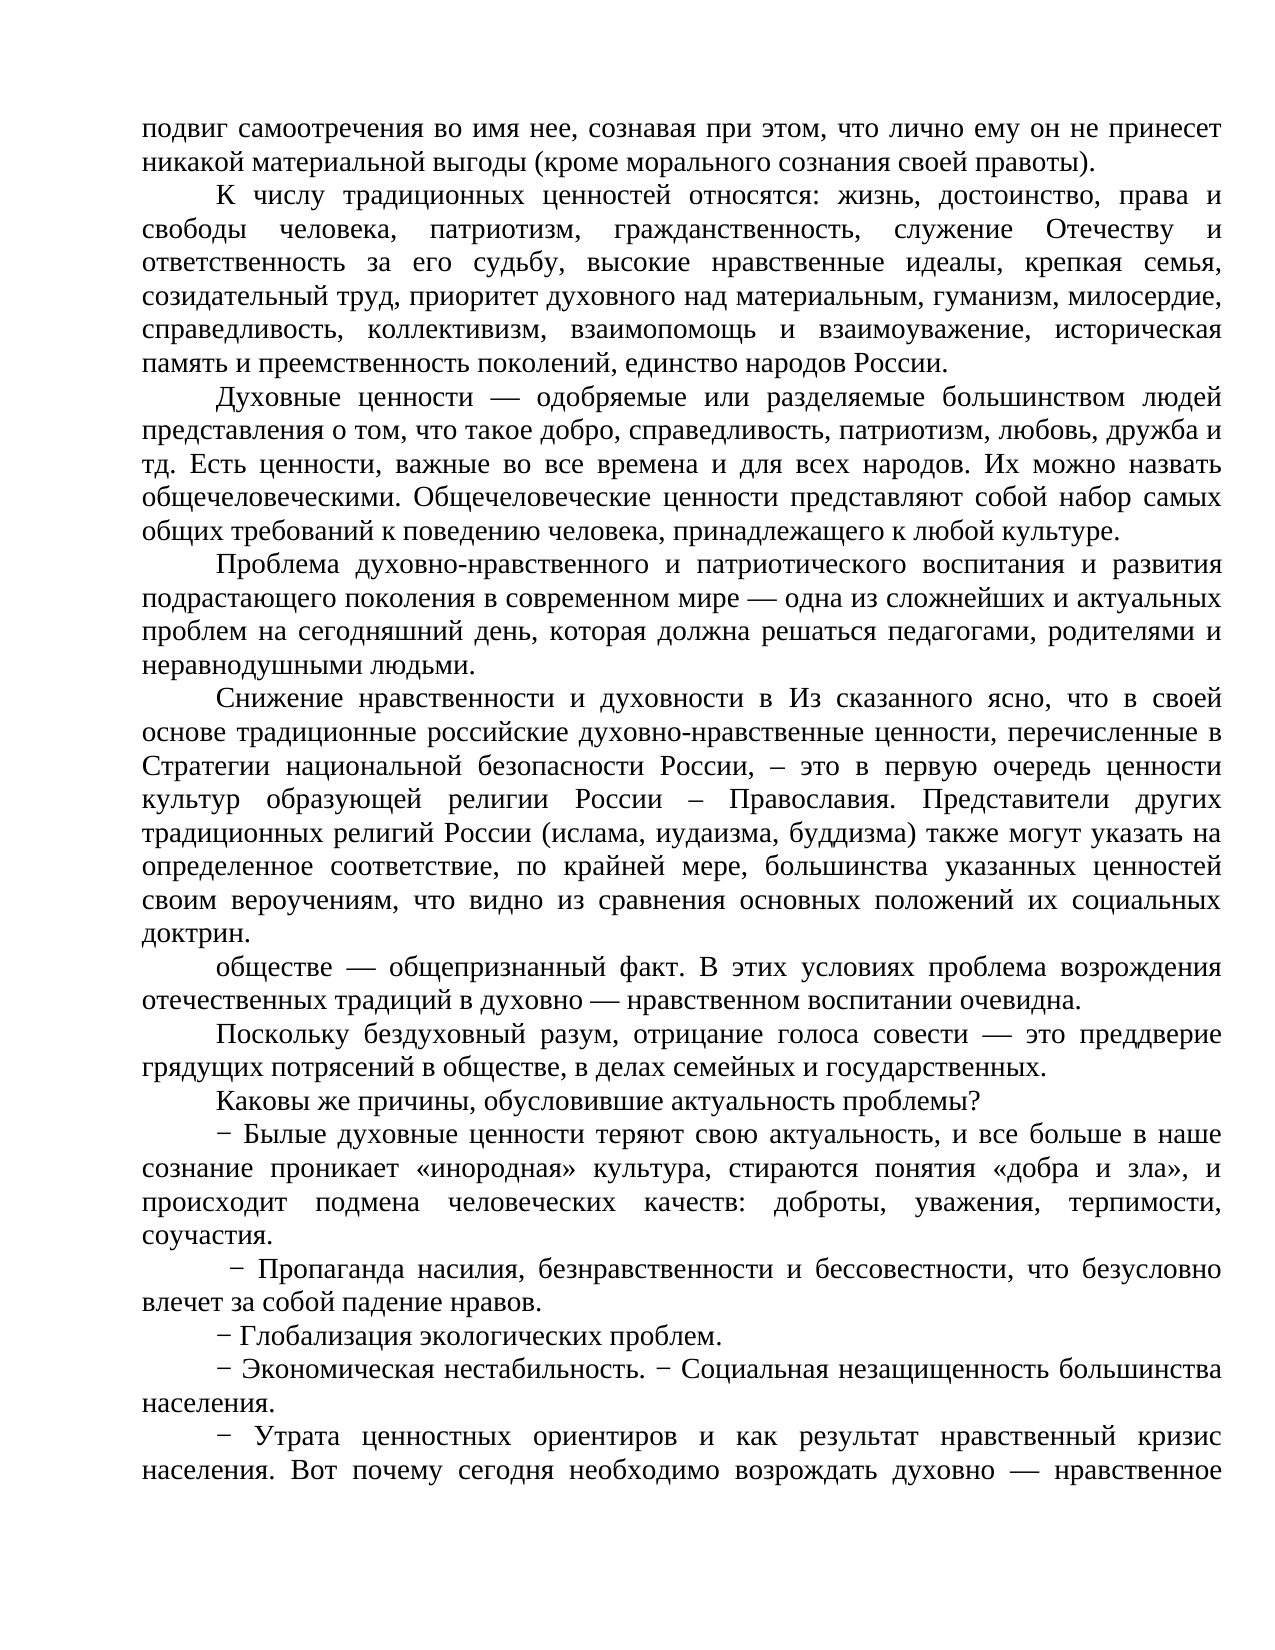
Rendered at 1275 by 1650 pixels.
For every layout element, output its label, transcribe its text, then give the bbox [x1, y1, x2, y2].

text Духовные ценности — одобряемые или разделяемые большинством людей представления о том, что такое добро, справедливость, патриотизм, любовь, дружба и тд. Есть ценности, важные во все времена и для всех народов. Их можно назвать общечеловеческими. Общечеловеческие ценности представляют собой набор самых общих требований к поведению человека, принадлежащего к любой культуре. [142, 379, 1223, 546]
text − Пропаганда насилия, безнравственности и бессовестности, что безусловно влечет за собой падение нравов. [142, 1251, 1223, 1318]
text − Экономическая нестабильность. − Социальная незащищенность большинства населения. [142, 1351, 1223, 1418]
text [142, 1418, 1223, 1486]
text − Глобализация экологических проблем. [142, 1318, 1223, 1351]
text Поскольку бездуховный разум, отрицание голоса совести — это преддверие грядущих потрясений в обществе, в делах семейных и государственных. [142, 1016, 1223, 1083]
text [142, 110, 1223, 177]
text обществе — общепризнанный факт. В этих условиях проблема возрождения отечественных традиций в духовно — нравственном воспитании очевидна. [142, 949, 1223, 1016]
text − Былые духовные ценности теряют свою актуальность, и все больше в наше сознание проникает «инородная» культура, стираются понятия «добра и зла», и происходит подмена человеческих качеств: доброты, уважения, терпимости, соучастия. [142, 1117, 1223, 1251]
text Снижение нравственности и духовности в Из сказанного ясно, что в своей основе традиционные российские духовно-нравственные ценности, перечисленные в Стратегии национальной безопасности России, – это в первую очередь ценности культур образующей религии России – Православия. Представители других традиционных религий России (ислама, иудаизма, буддизма) также могут указать на определенное соответствие, по крайней мере, большинства указанных ценностей своим вероучениям, что видно из сравнения основных положений их социальных доктрин. [142, 681, 1223, 949]
text К числу традиционных ценностей относятся: жизнь, достоинство, права и свободы человека, патриотизм, гражданственность, служение Отечеству и ответственность за его судьбу, высокие нравственные идеалы, крепкая семья, созидательный труд, приоритет духовного над материальным, гуманизм, милосердие, справедливость, коллективизм, взаимопомощь и взаимоуважение, историческая память и преемственность поколений, единство народов России. [142, 177, 1223, 379]
text Проблема духовно-нравственного и патриотического воспитания и развития подрастающего поколения в современном мире — одна из сложнейших и актуальных проблем на сегодняшний день, которая должна решаться педагогами, родителями и неравнодушными людьми. [142, 546, 1223, 681]
text Каковы же причины, обусловившие актуальность проблемы? [142, 1083, 1223, 1117]
